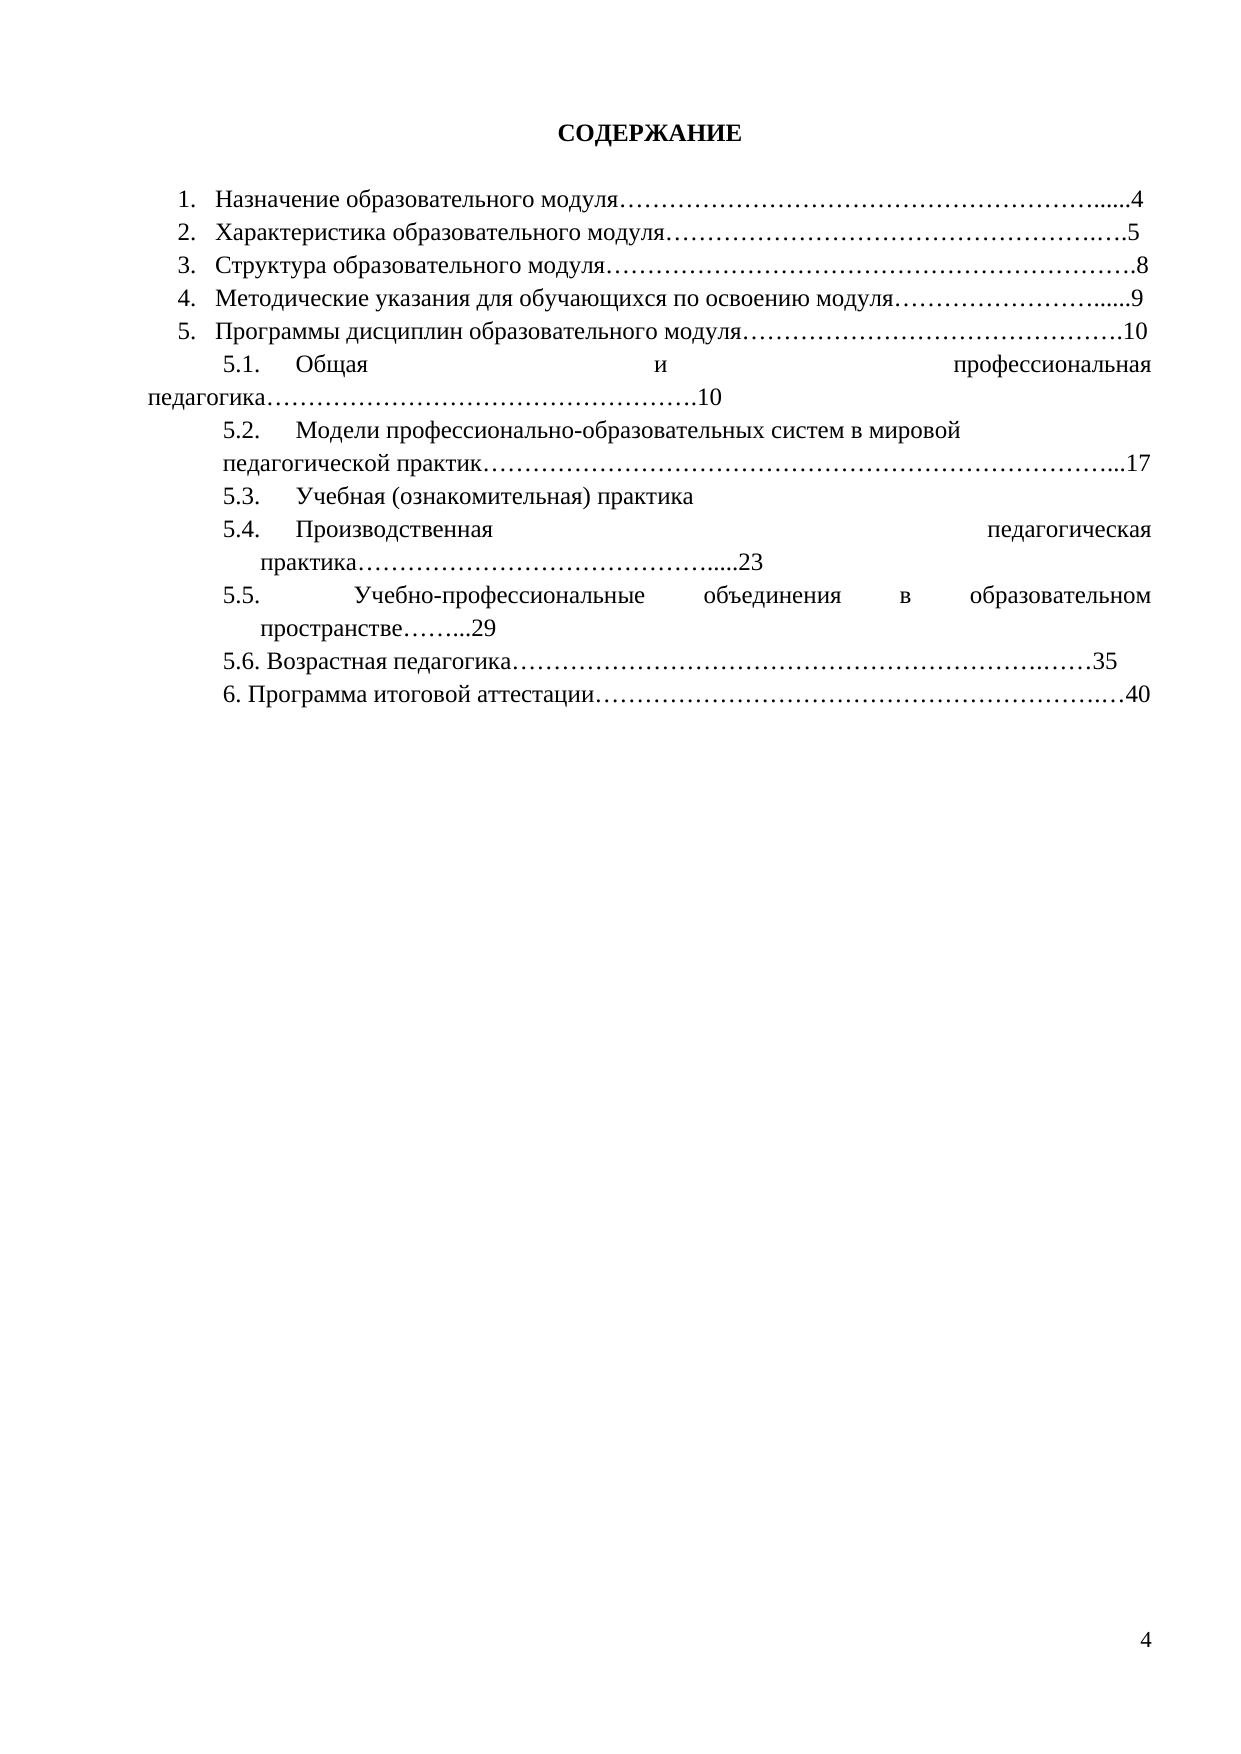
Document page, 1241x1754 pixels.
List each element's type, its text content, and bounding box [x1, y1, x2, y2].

list Учебно-профессиональные объединения в образовательном пространстве……...29 [223, 580, 1152, 642]
list Структура образовательного модуля……………………………………………………….8 [177, 250, 1152, 279]
list Характеристика образовательного модуля…………………………………………….….5 [177, 217, 1152, 246]
text 5.6. Возрастная педагогика……………………………………………………….……35 [223, 646, 1152, 675]
list Общая и профессиональная педагогика…………………………………………….10 [148, 349, 1152, 411]
text педагогической практик…………………………………………………………………...17 [223, 448, 1152, 477]
text 6. Программа итоговой аттестации…………………………………………………….…40 [223, 679, 1152, 708]
list Модели профессионально-образовательных систем в мировой [223, 415, 1152, 444]
list Назначение образовательного модуля…………………………………………………......4 [177, 184, 1152, 213]
text Содержание [148, 118, 1152, 147]
list Учебная (ознакомительная) практика [223, 481, 1152, 510]
list Программы дисциплин образовательного модуля……………………………………….10 [177, 316, 1152, 345]
list Производственная педагогическая практика…………………………………….....23 [223, 514, 1152, 576]
list Методические указания для обучающихся по освоению модуля……………………......9 [177, 283, 1152, 312]
